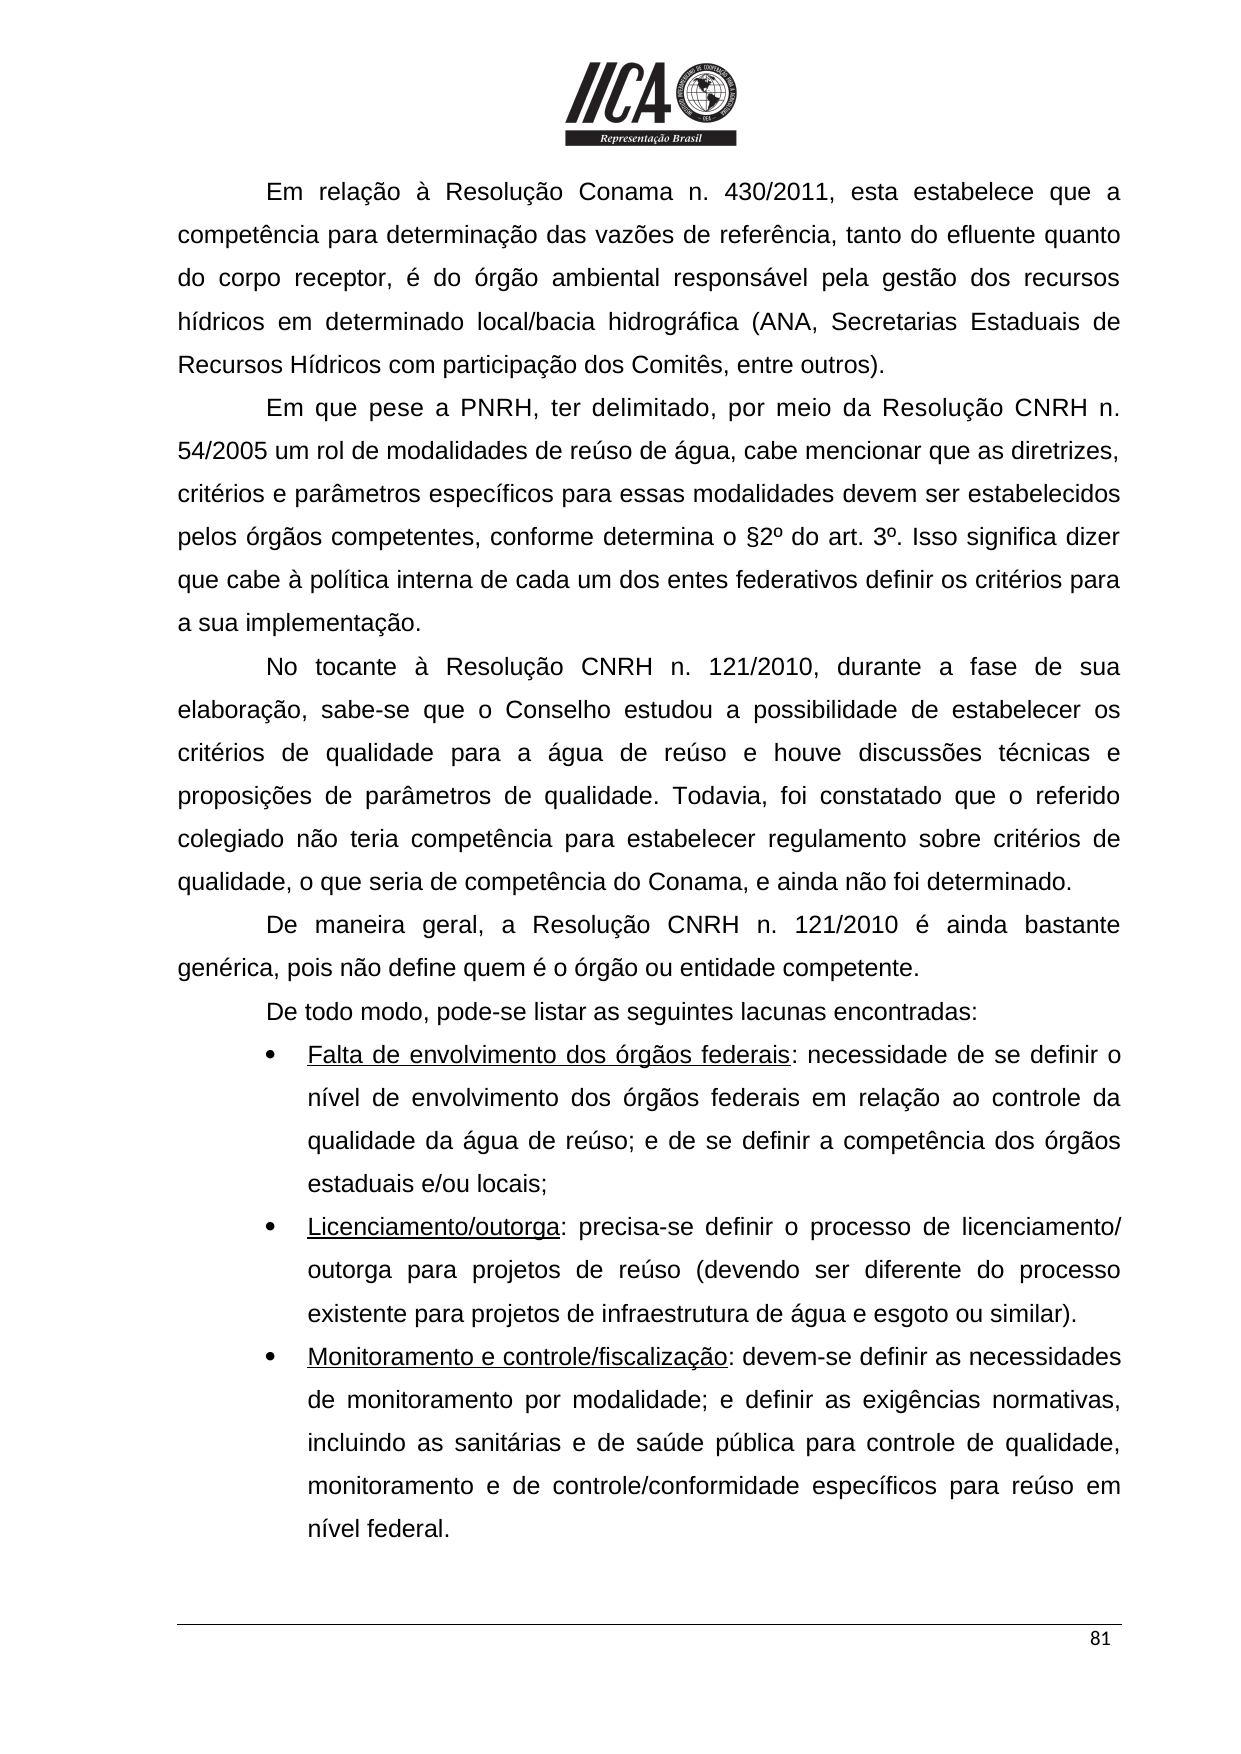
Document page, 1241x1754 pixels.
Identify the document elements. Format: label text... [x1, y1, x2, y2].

list Falta de envolvimento dos órgãos federais: necessidade de se definir o nível de envolvimento dos órgãos federais em relação ao controle da qualidade da água de reúso; e de se definir a competência dos órgãos estaduais e/ou locais; [266, 1040, 1122, 1198]
list Monitoramento e controle/fiscalização: devem-se definir as necessidades de monitoramento por modalidade; e definir as exigências normativas, incluindo as sanitárias e de saúde pública para controle de qualidade, monitoramento e de controle/conformidade específicos para reúso em nível federal. [266, 1342, 1122, 1543]
picture [560, 58, 740, 148]
text De maneira geral, a Resolução CNRH n. 121/2010 é ainda bastante genérica, pois não define quem é o órgão ou entidade competente. [177, 910, 1122, 982]
text No tocante à Resolução CNRH n. 121/2010, durante a fase de sua elaboração, sabe-se que o Conselho estudou a possibilidade de estabelecer os critérios de qualidade para a água de reúso e houve discussões técnicas e proposições de parâmetros de qualidade. Todavia, foi constatado que o referido colegiado não teria competência para estabelecer regulamento sobre critérios de qualidade, o que seria de competência do Conama, e ainda não foi determinado. [177, 652, 1122, 896]
list Licenciamento/outorga: precisa-se definir o processo de licenciamento/ outorga para projetos de reúso (devendo ser diferente do processo existente para projetos de infraestrutura de água e esgoto ou similar). [266, 1212, 1122, 1327]
text De todo modo, pode-se listar as seguintes lacunas encontradas: [177, 997, 1122, 1025]
text Em relação à Resolução Conama n. 430/2011, esta estabelece que a competência para determinação das vazões de referência, tanto do efluente quanto do corpo receptor, é do órgão ambiental responsável pela gestão dos recursos hídricos em determinado local/bacia hidrográfica (ANA, Secretarias Estaduais de Recursos Hídricos com participação dos Comitês, entre outros). [177, 177, 1122, 378]
text Em que pese a PNRH, ter delimitado, por meio da Resolução CNRH n. 54/2005 um rol de modalidades de reúso de água, cabe mencionar que as diretrizes, critérios e parâmetros específicos para essas modalidades devem ser estabelecidos pelos órgãos competentes, conforme determina o §2º do art. 3º. Isso significa dizer que cabe à política interna de cada um dos entes federativos definir os critérios para a sua implementação. [177, 393, 1122, 637]
